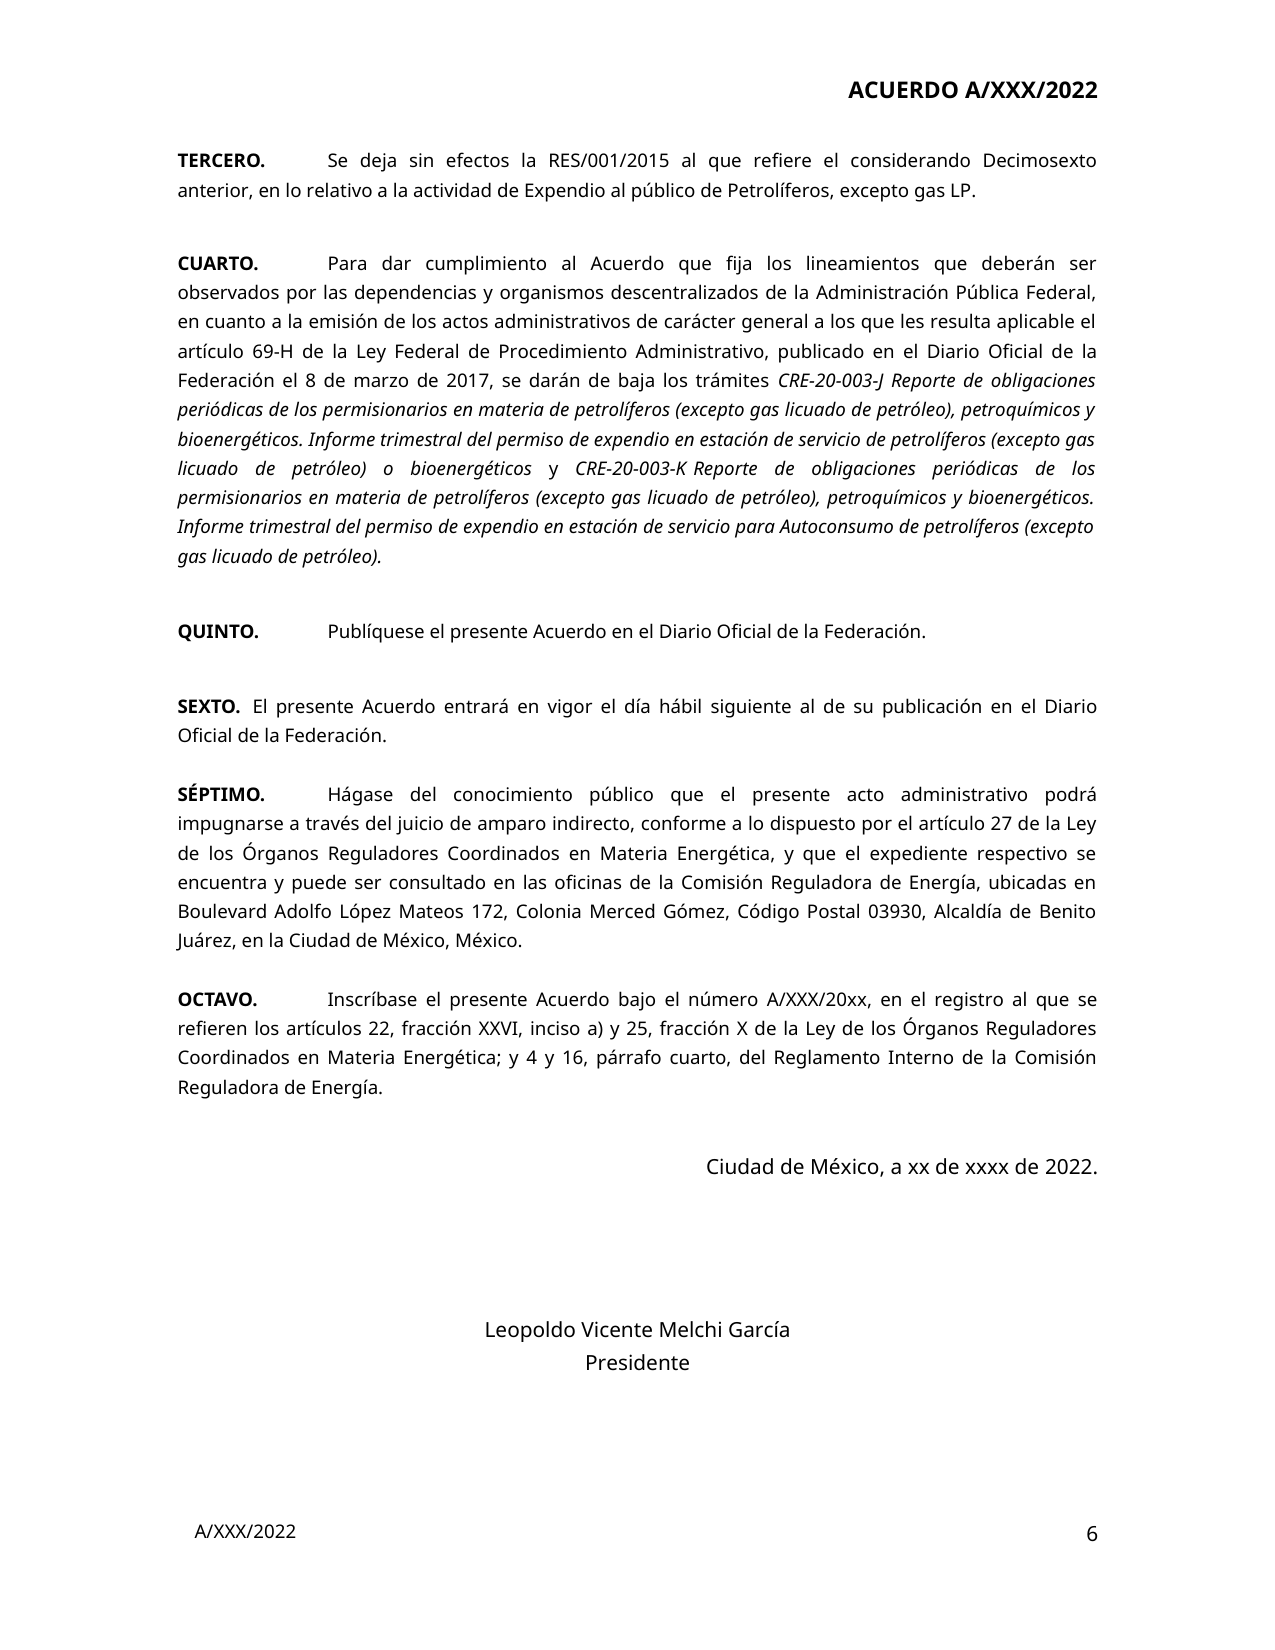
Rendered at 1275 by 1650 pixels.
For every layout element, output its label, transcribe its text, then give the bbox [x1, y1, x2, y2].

list Inscríbase el presente Acuerdo bajo el número A/XXX/20xx, en el registro al que se refieren los artículos 22, fracción XXVI, inciso a) y 25, fracción X de la Ley de los Órganos Reguladores Coordinados en Materia Energética; y 4 y 16, párrafo cuarto, del Reglamento Interno de la Comisión Reguladora de Energía. [177, 986, 1098, 1099]
list Publíquese el presente Acuerdo en el Diario Oficial de la Federación. [177, 618, 1098, 644]
list Para dar cumplimiento al Acuerdo que fija los lineamientos que deberán ser observados por las dependencias y organismos descentralizados de la Administración Pública Federal, en cuanto a la emisión de los actos administrativos de carácter general a los que les resulta aplicable el artículo 69-H de la Ley Federal de Procedimiento Administrativo, publicado en el Diario Oficial de la Federación el 8 de marzo de 2017, se darán de baja los trámites CRE-20-003-J Reporte de obligaciones periódicas de los permisionarios en materia de petrolíferos (excepto gas licuado de petróleo), petroquímicos y bioenergéticos. Informe trimestral del permiso de expendio en estación de servicio de petrolíferos (excepto gas licuado de petróleo) o bioenergéticos y CRE-20-003-K Reporte de obligaciones periódicas de los permisionarios en materia de petrolíferos (excepto gas licuado de petróleo), petroquímicos y bioenergéticos. Informe trimestral del permiso de expendio en estación de servicio para Autoconsumo de petrolíferos (excepto gas licuado de petróleo). [177, 250, 1098, 568]
list Hágase del conocimiento público que el presente acto administrativo podrá impugnarse a través del juicio de amparo indirecto, conforme a lo dispuesto por el artículo 27 de la Ley de los Órganos Reguladores Coordinados en Materia Energética, y que el expediente respectivo se encuentra y puede ser consultado en las oficinas de la Comisión Reguladora de Energía, ubicadas en Boulevard Adolfo López Mateos 172, Colonia Merced Gómez, Código Postal 03930, Alcaldía de Benito Juárez, en la Ciudad de México, México. [177, 781, 1098, 953]
list Se deja sin efectos la RES/001/2015 al que refiere el considerando Decimosexto anterior, en lo relativo a la actividad de Expendio al público de Petrolíferos, excepto gas LP. [177, 148, 1098, 202]
table_header Leopoldo Vicente Melchi García Presidente [248, 1316, 1027, 1380]
list El presente Acuerdo entrará en vigor el día hábil siguiente al de su publicación en el Diario Oficial de la Federación. [177, 693, 1098, 748]
text Ciudad de México, a xx de xxxx de 2022. [177, 1152, 1098, 1181]
